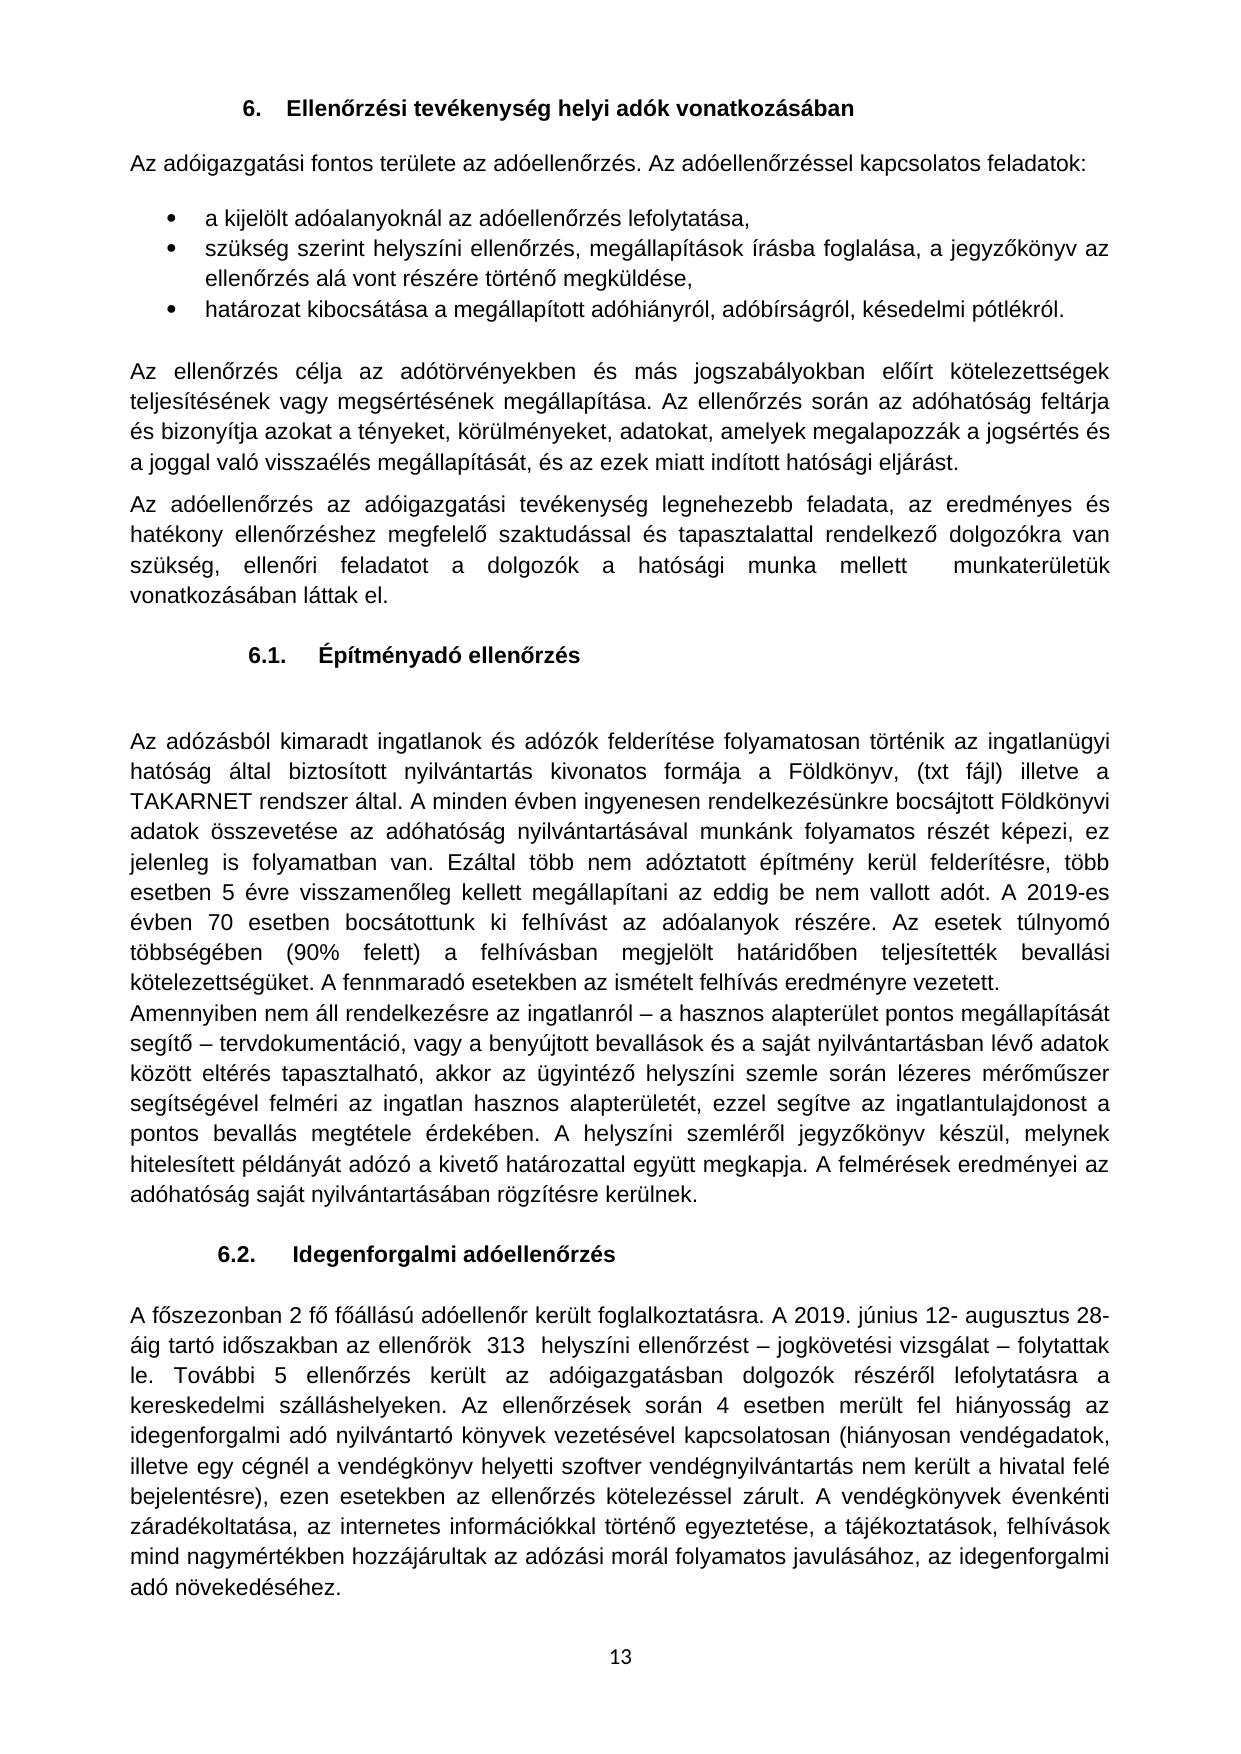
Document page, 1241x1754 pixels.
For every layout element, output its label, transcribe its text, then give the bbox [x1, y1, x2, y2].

list Ellenőrzési tevékenység helyi adók vonatkozásában [242, 94, 1110, 121]
text A főszezonban 2 fő főállású adóellenőr került foglalkoztatásra. A 2019. június 12- augusztus 28-áig tartó időszakban az ellenőrök 313 helyszíni ellenőrzést – jogkövetési vizsgálat – folytattak le. További 5 ellenőrzés került az adóigazgatásban dolgozók részéről lefolytatásra a kereskedelmi szálláshelyeken. Az ellenőrzések során 4 esetben merült fel hiányosság az idegenforgalmi adó nyilvántartó könyvek vezetésével kapcsolatosan (hiányosan vendégadatok, illetve egy cégnél a vendégkönyv helyetti szoftver vendégnyilvántartás nem került a hivatal felé bejelentésre), ezen esetekben az ellenőrzés kötelezéssel zárult. A vendégkönyvek évenkénti záradékoltatása, az internetes információkkal történő egyeztetése, a tájékoztatások, felhívások mind nagymértékben hozzájárultak az adózási morál folyamatos javulásához, az idegenforgalmi adó növekedéséhez. [130, 1302, 1110, 1600]
text Az adóigazgatási fontos területe az adóellenőrzés. Az adóellenőrzéssel kapcsolatos feladatok: [130, 150, 1110, 176]
text 6.1. Építményadó ellenőrzés [248, 642, 1110, 669]
list Idegenforgalmi adóellenőrzés [217, 1241, 1110, 1268]
list Az adózásból kimaradt ingatlanok és adózók felderítése folyamatosan történik az ingatlanügyi hatóság által biztosított nyilvántartás kivonatos formája a Földkönyv, (txt fájl) illetve a TAKARNET rendszer által. A minden évben ingyenesen rendelkezésünkre bocsájtott Földkönyvi adatok összevetése az adóhatóság nyilvántartásával munkánk folyamatos részét képezi, ez jelenleg is folyamatban van. Ezáltal több nem adóztatott építmény kerül felderítésre, több esetben 5 évre visszamenőleg kellett megállapítani az eddig be nem vallott adót. A 2019-es évben 70 esetben bocsátottunk ki felhívást az adóalanyok részére. Az esetek túlnyomó többségében (90% felett) a felhívásban megjelölt határidőben teljesítették bevallási kötelezettségüket. A fennmaradó esetekben az ismételt felhívás eredményre vezetett. [130, 728, 1110, 996]
text Az adóellenőrzés az adóigazgatási tevékenység legnehezebb feladata, az eredményes és hatékony ellenőrzéshez megfelelő szaktudással és tapasztalattal rendelkező dolgozókra van szükség, ellenőri feladatot a dolgozók a hatósági munka mellett munkaterületük vonatkozásában láttak el. [130, 491, 1110, 608]
list szükség szerint helyszíni ellenőrzés, megállapítások írásba foglalása, a jegyzőkönyv az ellenőrzés alá vont részére történő megküldése, [167, 235, 1110, 292]
list a kijelölt adóalanyoknál az adóellenőrzés lefolytatása, [167, 205, 1110, 231]
list határozat kibocsátása a megállapított adóhiányról, adóbírságról, késedelmi pótlékról. [167, 296, 1110, 322]
text Az ellenőrzés célja az adótörvényekben és más jogszabályokban előírt kötelezettségek teljesítésének vagy megsértésének megállapítása. Az ellenőrzés során az adóhatóság feltárja és bizonyítja azokat a tényeket, körülményeket, adatokat, amelyek megalapozzák a jogsértés és a joggal való visszaélés megállapítását, és az ezek miatt indított hatósági eljárást. [130, 358, 1110, 475]
list Amennyiben nem áll rendelkezésre az ingatlanról – a hasznos alapterület pontos megállapítását segítő – tervdokumentáció, vagy a benyújtott bevallások és a saját nyilvántartásban lévő adatok között eltérés tapasztalható, akkor az ügyintéző helyszíni szemle során lézeres mérőműszer segítségével felméri az ingatlan hasznos alapterületét, ezzel segítve az ingatlantulajdonost a pontos bevallás megtétele érdekében. A helyszíni szemléről jegyzőkönyv készül, melynek hitelesített példányát adózó a kivető határozattal együtt megkapja. A felmérések eredményei az adóhatóság saját nyilvántartásában rögzítésre kerülnek. [130, 999, 1110, 1207]
